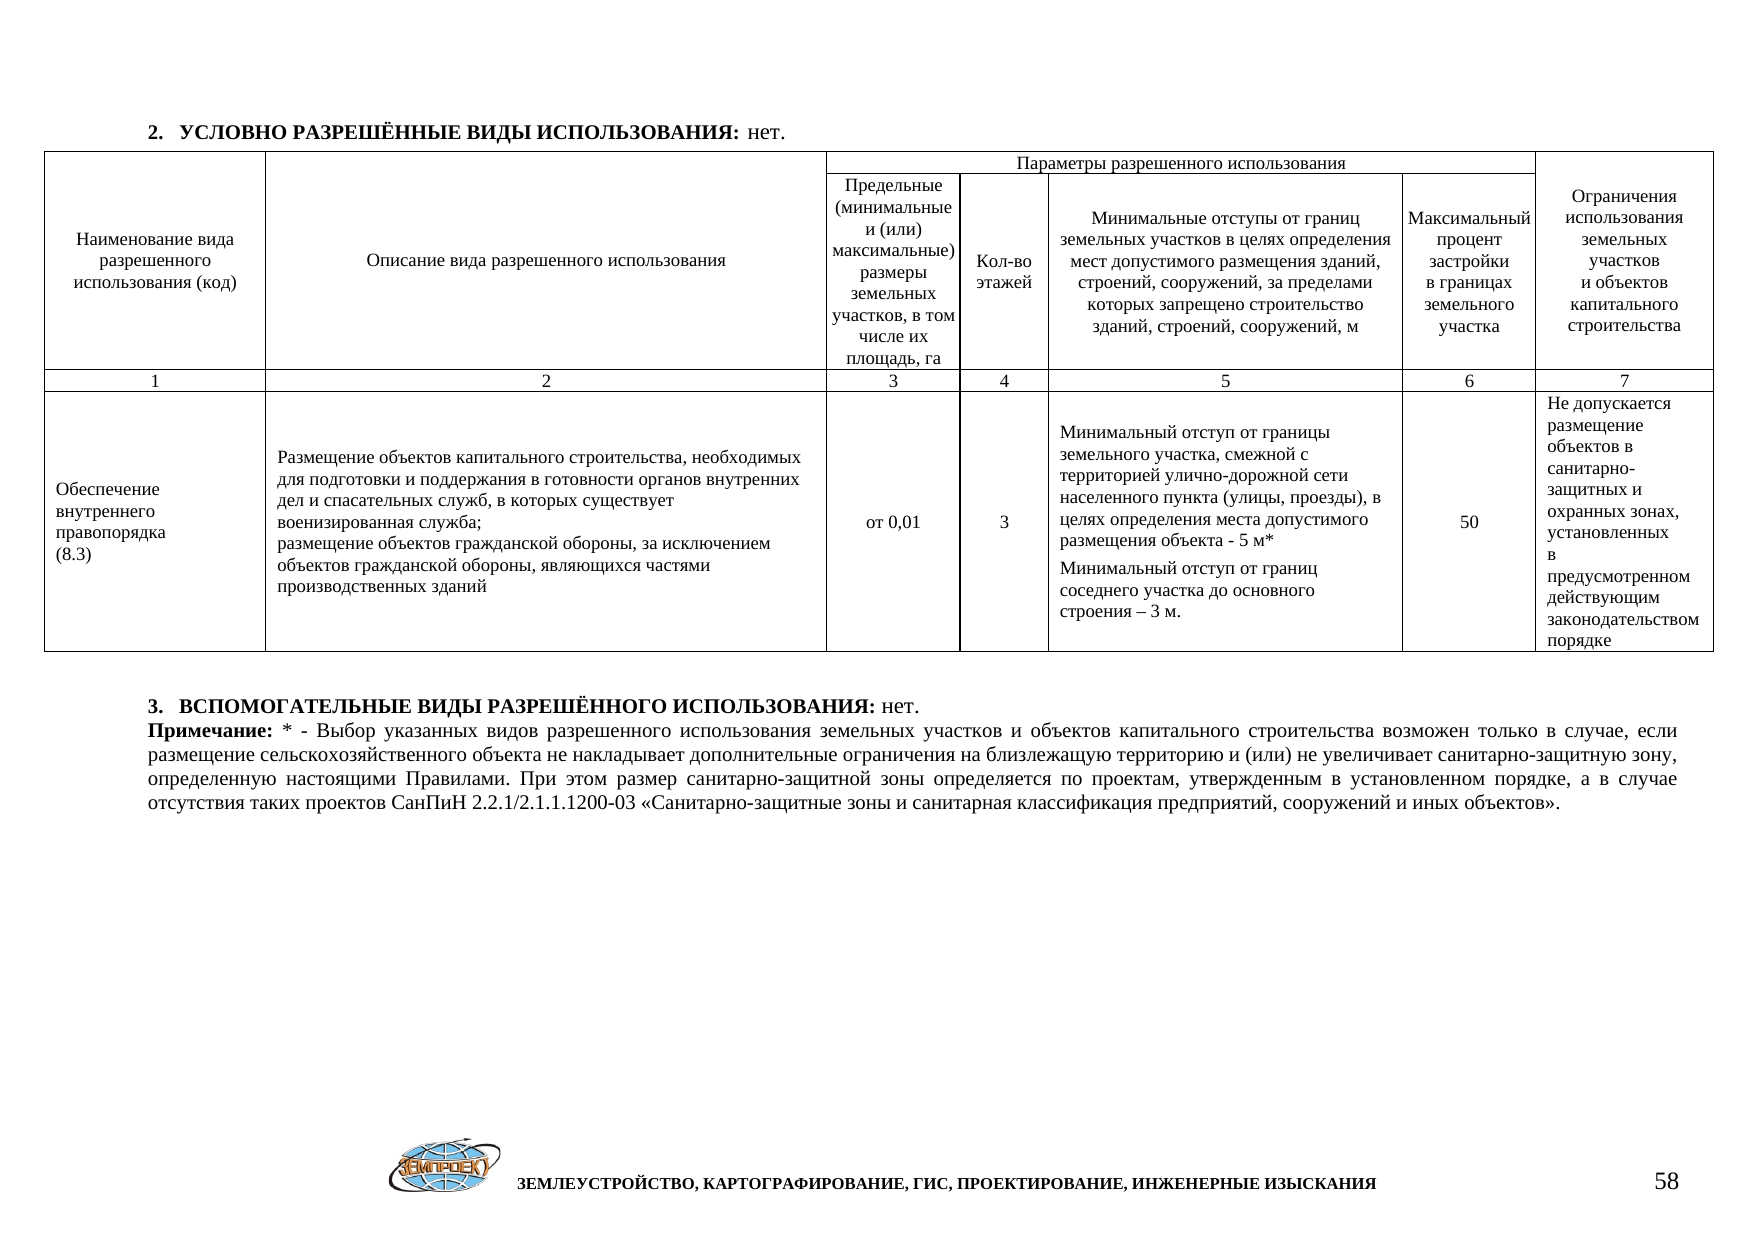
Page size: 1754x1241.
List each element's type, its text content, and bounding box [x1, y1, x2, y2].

table_cell Предельные (минимальные и (или) максимальные) размеры земельных участков, в том числе их площадь, га [827, 174, 959, 368]
picture [388, 1138, 501, 1192]
table_cell 3 [961, 392, 1048, 651]
table_cell 50 [1403, 392, 1535, 651]
table_cell 1 [45, 370, 265, 391]
table_header Ограничения использования земельных участков и объектов капитального строительства [1536, 152, 1713, 368]
table_cell Размещение объектов капитального строительства, необходимых для подготовки и поддержания в готовности органов внутренних дел и спасательных служб, в которых существует военизированная служба; размещение объектов гражданской обороны, за исключением объектов гражданской обороны, являющихся частями производственных зданий [266, 392, 826, 651]
table_cell Не допускается размещение объектов в санитарно-защитных и охранных зонах, установленных в предусмотренном действующим законодательством порядке [1536, 392, 1713, 651]
text Примечание: * - Выбор указанных видов разрешенного использования земельных участков и объектов капитального строительства возможен только в случае, если размещение сельскохозяйственного объекта не накладывает дополнительные ограничения на близлежащую территорию и (или) не увеличивает санитарно-защитную зону, определенную настоящими Правилами. При этом размер санитарно-защитной зоны определяется по проектам, утвержденным в установленном порядке, а в случае отсутствия таких проектов СанПиН 2.2.1/2.1.1.1200-03 «Санитарно-защитные зоны и санитарная классификация предприятий, сооружений и иных объектов». [148, 718, 1679, 814]
table_cell 3 [827, 370, 959, 391]
table_cell Максимальный процент застройки в границах земельного участка [1403, 174, 1535, 368]
text 2. УСЛОВНО РАЗРЕШЁННЫЕ ВИДЫ ИСПОЛЬЗОВАНИЯ: нет. [148, 118, 1679, 144]
table_cell Кол-во этажей [961, 174, 1048, 368]
table_cell 6 [1403, 370, 1535, 391]
table_header Описание вида разрешенного использования [266, 152, 826, 368]
text 3. ВСПОМОГАТЕЛЬНЫЕ ВИДЫ РАЗРЕШЁННОГО ИСПОЛЬЗОВАНИЯ: нет. [148, 692, 1679, 718]
table_cell Минимальные отступы от границ земельных участков в целях определения мест допустимого размещения зданий, строений, сооружений, за пределами которых запрещено строительство зданий, строений, сооружений, м [1049, 174, 1402, 368]
table_cell от 0,01 [827, 392, 959, 651]
table_cell 4 [961, 370, 1048, 391]
table_cell 5 [1049, 370, 1402, 391]
table_header Параметры разрешенного использования [827, 152, 1535, 173]
table_cell 7 [1536, 370, 1713, 391]
table_header Наименование вида разрешенного использования (код) [45, 152, 265, 368]
table_cell Минимальный отступ от границы земельного участка, смежной с территорией улично-дорожной сети населенного пункта (улицы, проезды), в целях определения места допустимого размещения объекта - 5 м* Минимальный отступ от границ соседнего участка до основного строения – 3 м. [1049, 392, 1402, 651]
table_cell 2 [266, 370, 826, 391]
table_cell Обеспечение внутреннего правопорядка (8.3) [45, 392, 265, 651]
